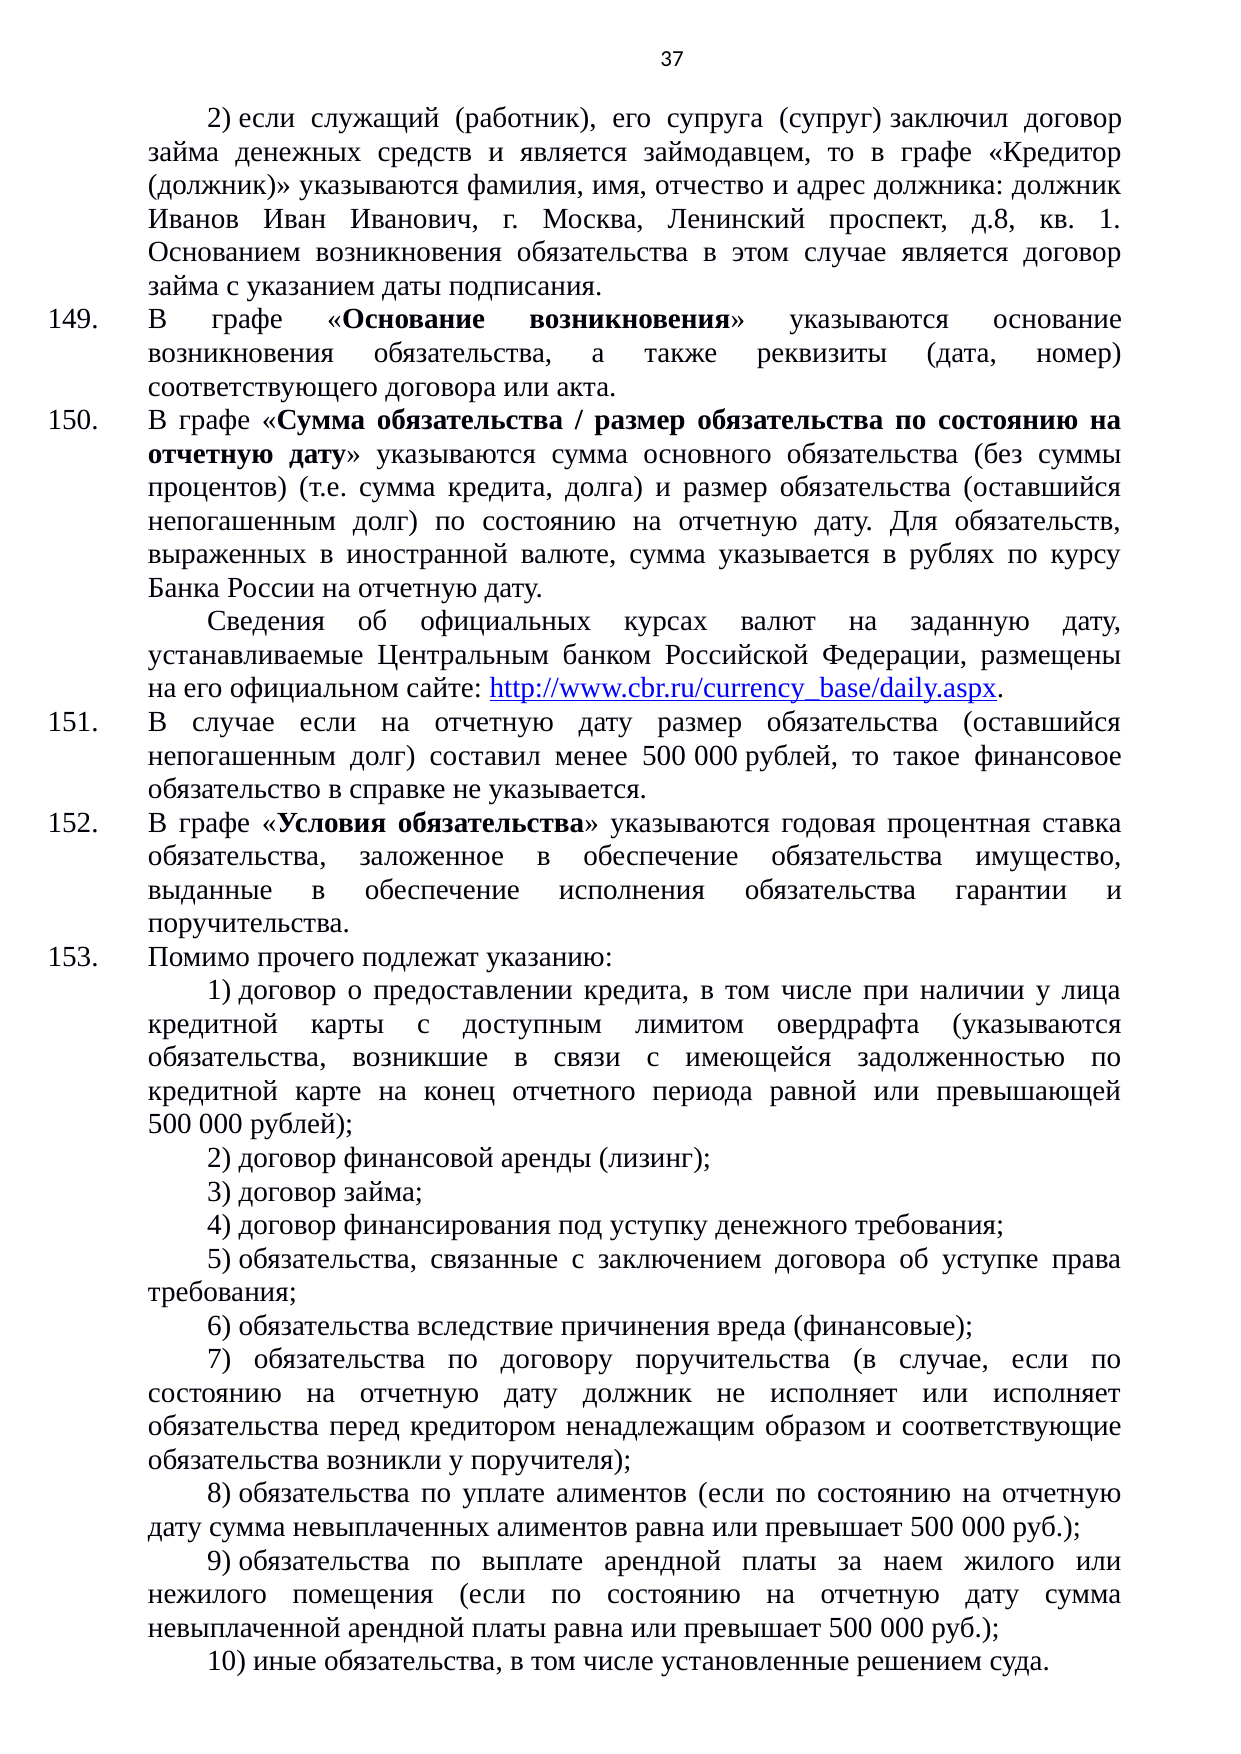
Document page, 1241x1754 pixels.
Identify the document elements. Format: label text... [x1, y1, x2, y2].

text 2) если служащий (работник), его супруга (супруг) заключил договор займа денежных средств и является займодавцем, то в графе «Кредитор (должник)» указываются фамилия, имя, отчество и адрес должника: должник Иванов Иван Иванович, г. Москва, Ленинский проспект, д.8, кв. 1. Основанием возникновения обязательства в этом случае является договор займа с указанием даты подписания. [148, 100, 1122, 302]
list В графе «Условия обязательства» указываются годовая процентная ставка обязательства, заложенное в обеспечение обязательства имущество, выданные в обеспечение исполнения обязательства гарантии и поручительства. [73, 805, 1122, 939]
text 2) договор финансовой аренды (лизинг); [148, 1140, 1122, 1174]
text Сведения об официальных курсах валют на заданную дату, устанавливаемые Центральным банком Российской Федерации, размещены на его официальном сайте: http://www.cbr.ru/currency_base/daily.aspx. [148, 603, 1122, 704]
list В графе «Основание возникновения» указываются основание возникновения обязательства, а также реквизиты (дата, номер) соответствующего договора или акта. [73, 302, 1122, 402]
text 9) обязательства по выплате арендной платы за наем жилого или нежилого помещения (если по состоянию на отчетную дату сумма невыплаченной арендной платы равна или превышает 500 000 руб.); [148, 1543, 1122, 1643]
list 4) договор финансирования под уступку денежного требования; [148, 1207, 1122, 1241]
list Помимо прочего подлежат указанию: [73, 939, 1122, 972]
text 3) договор займа; [148, 1174, 1122, 1207]
list 5) обязательства, связанные с заключением договора об уступке права требования; [148, 1241, 1122, 1308]
text 1) договор о предоставлении кредита, в том числе при наличии у лица кредитной карты с доступным лимитом овердрафта (указываются обязательства, возникшие в связи с имеющейся задолженностью по кредитной карте на конец отчетного периода равной или превышающей 500 000 рублей); [148, 972, 1122, 1140]
text 6) обязательства вследствие причинения вреда (финансовые); [148, 1308, 1122, 1341]
text 10) иные обязательства, в том числе установленные решением суда. [148, 1643, 1122, 1677]
text 8) обязательства по уплате алиментов (если по состоянию на отчетную дату сумма невыплаченных алиментов равна или превышает 500 000 руб.); [148, 1476, 1122, 1543]
text 7) обязательства по договору поручительства (в случае, если по состоянию на отчетную дату должник не исполняет или исполняет обязательства перед кредитором ненадлежащим образом и соответствующие обязательства возникли у поручителя); [148, 1341, 1122, 1476]
list В случае если на отчетную дату размер обязательства (оставшийся непогашенным долг) составил менее 500 000 рублей, то такое финансовое обязательство в справке не указывается. [73, 704, 1122, 805]
list В графе «Сумма обязательства / размер обязательства по состоянию на отчетную дату» указываются сумма основного обязательства (без суммы процентов) (т.е. сумма кредита, долга) и размер обязательства (оставшийся непогашенным долг) по состоянию на отчетную дату. Для обязательств, выраженных в иностранной валюте, сумма указывается в рублях по курсу Банка России на отчетную дату. [73, 402, 1122, 603]
